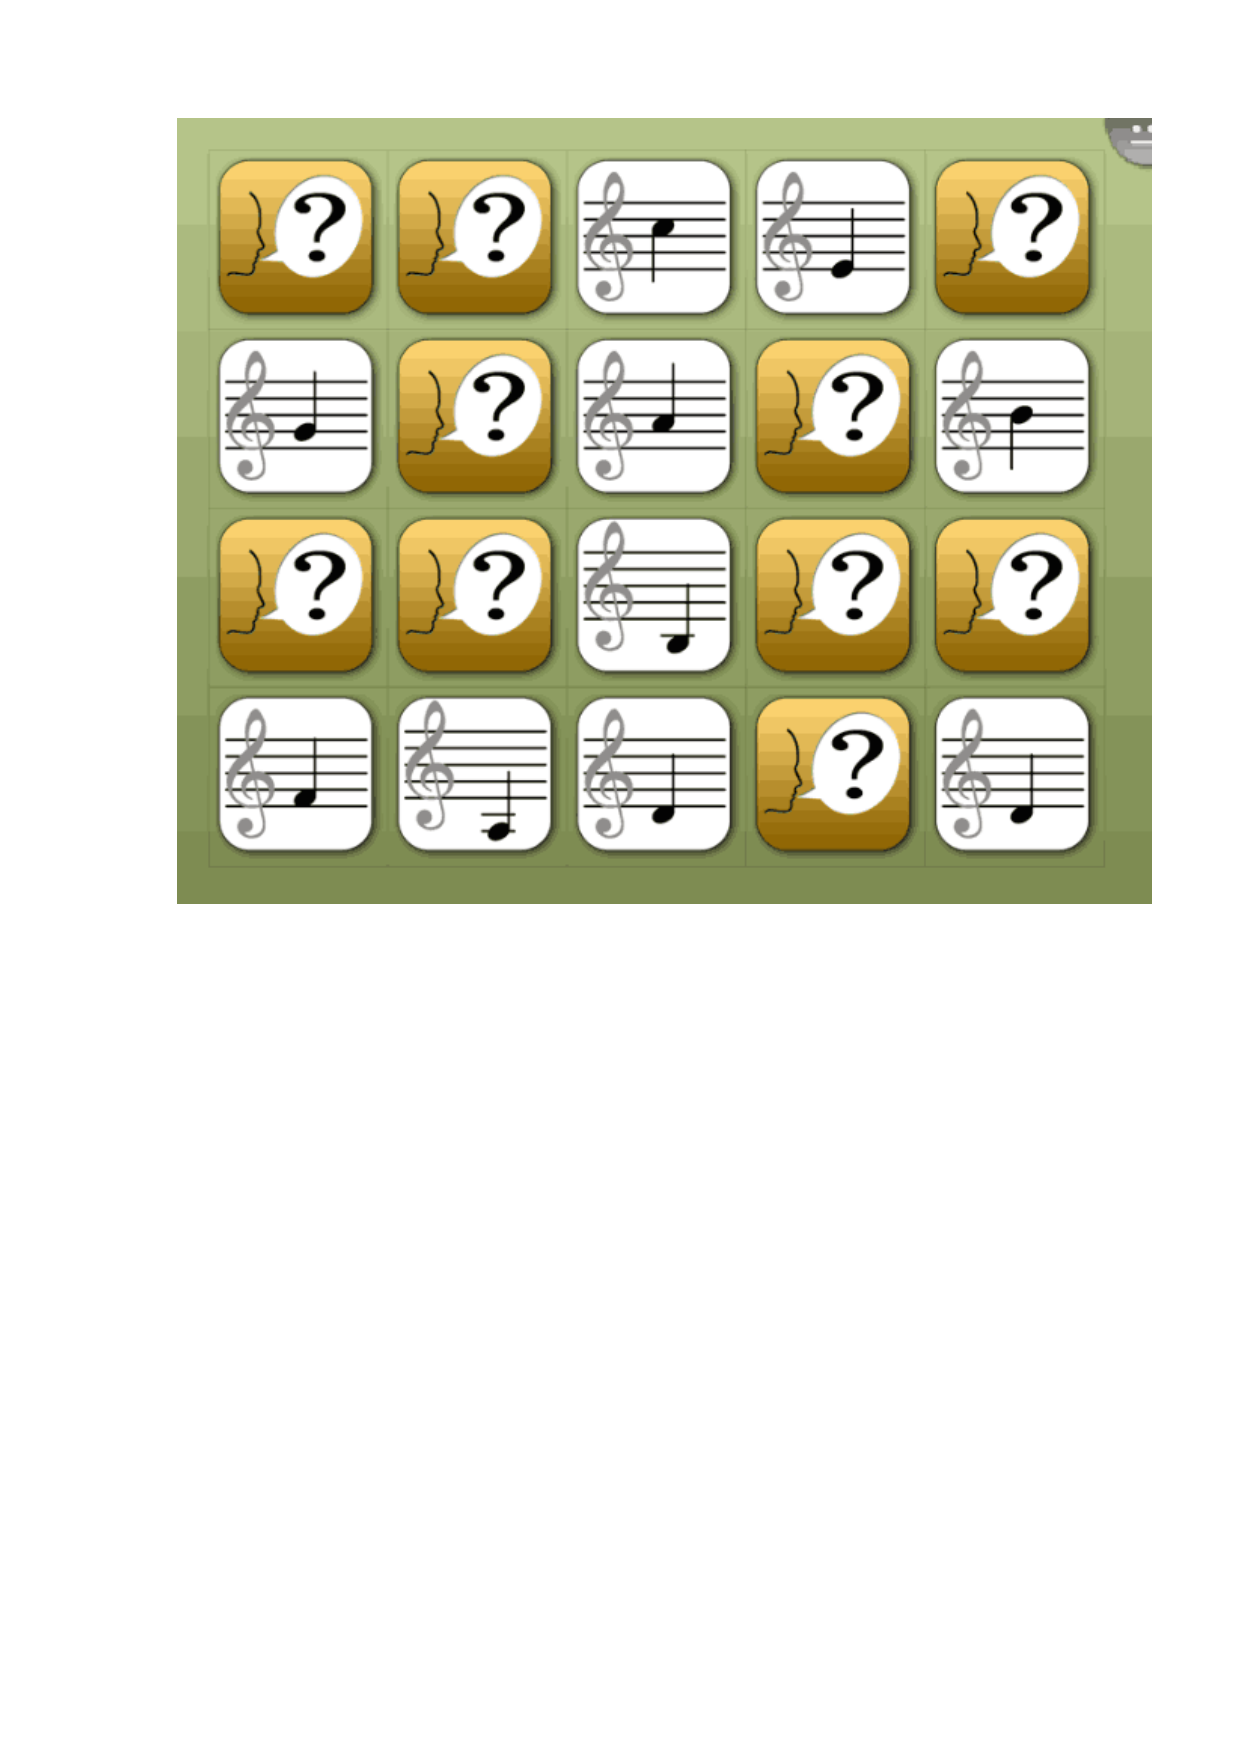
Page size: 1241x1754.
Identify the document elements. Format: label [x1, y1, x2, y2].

picture [177, 118, 1152, 904]
